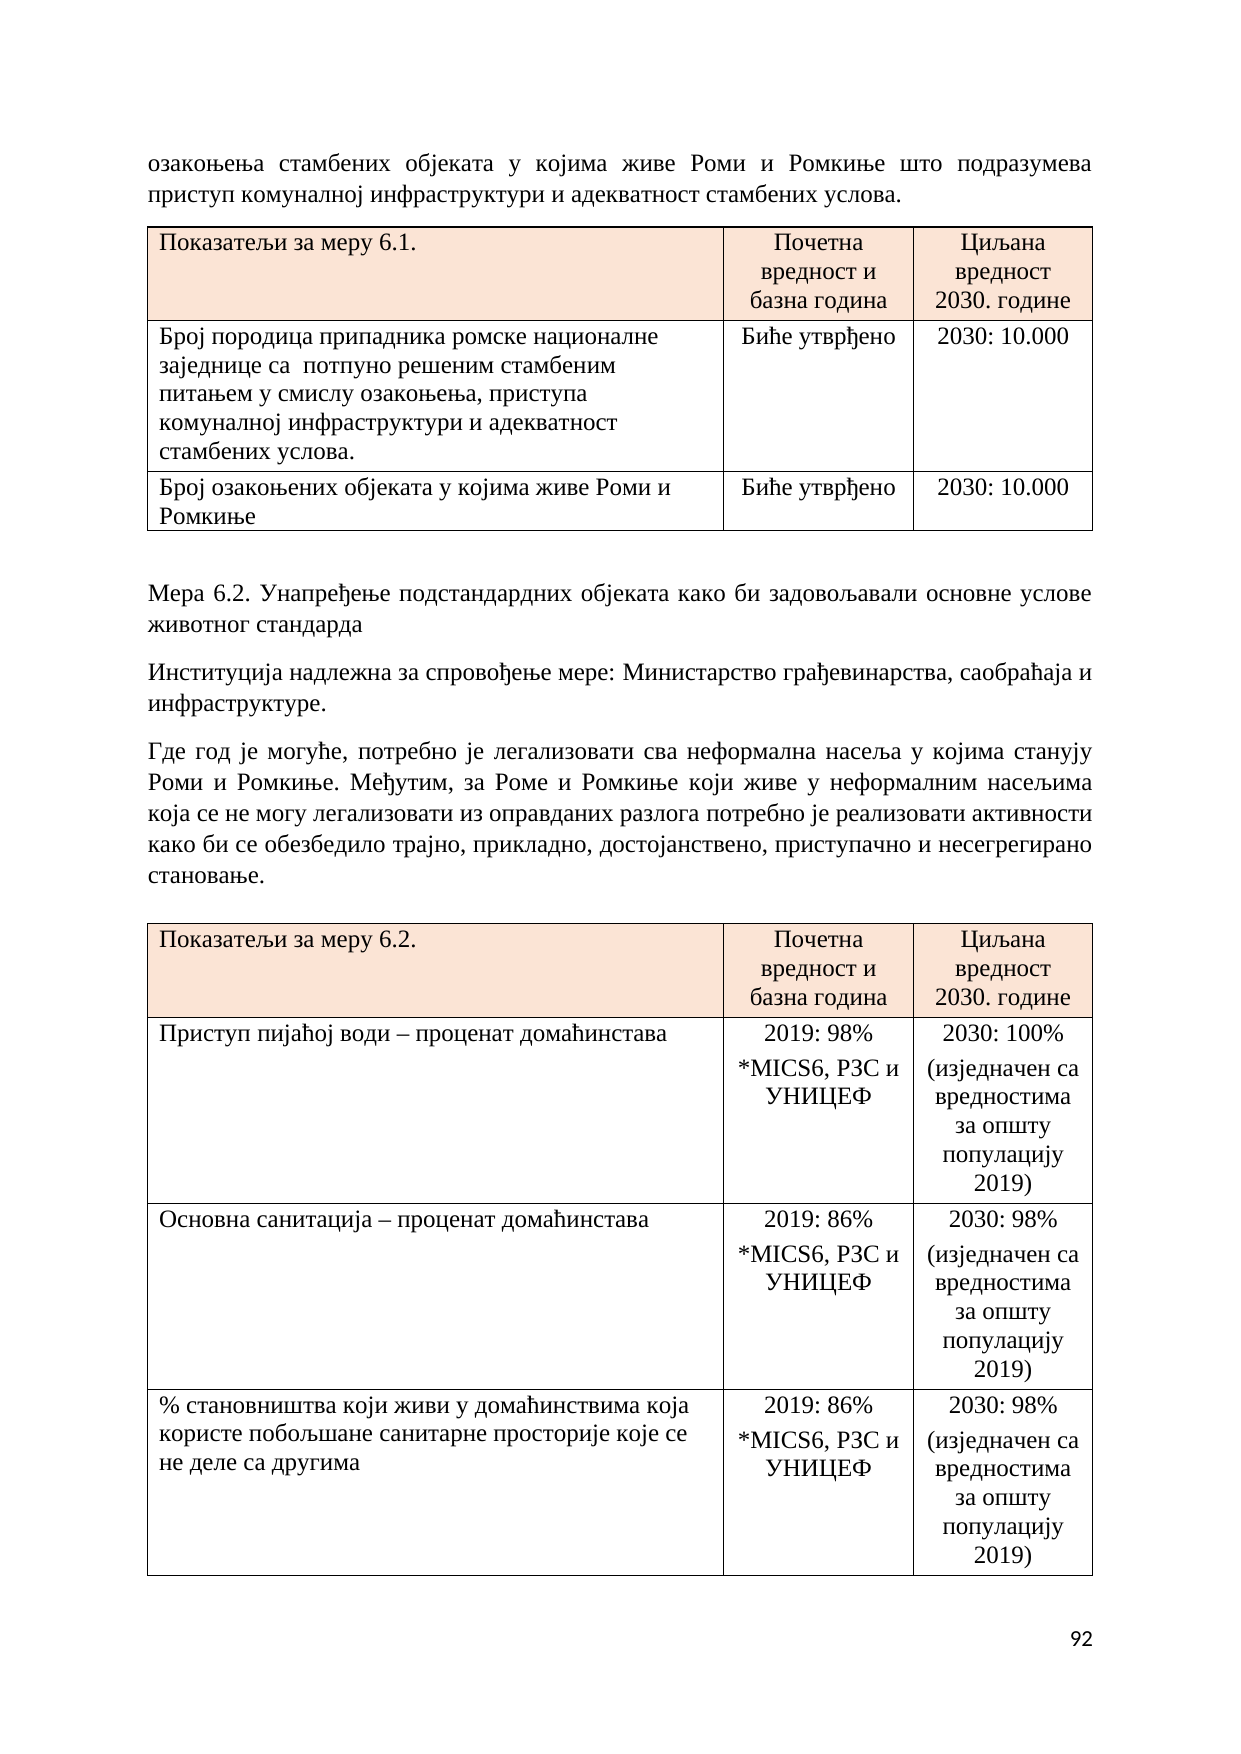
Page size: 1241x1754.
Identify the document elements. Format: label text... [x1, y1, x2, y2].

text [148, 148, 1093, 207]
table_cell Биће утврђено [724, 472, 913, 529]
table_cell 2019: 98% *MICS6, РЗС и УНИЦЕФ [724, 1018, 913, 1203]
table_cell Основна санитација – проценат домаћинстава [148, 1204, 723, 1389]
table_header Показатељи за меру 6.2. [148, 924, 723, 1017]
table_cell Број породица припадника ромске националне заједнице са потпуно решеним стамбеним питањем у смислу озакоњења, приступа комуналној инфраструктури и адекватност стамбених услова. [148, 321, 723, 471]
table_header Почетна вредност и базна година [724, 924, 913, 1017]
table_cell % становништва који живи у домаћинствима која користе побољшане санитарне просторије које се не деле са другима [148, 1390, 723, 1575]
table_cell 2019: 86% *MICS6, РЗС и УНИЦЕФ [724, 1204, 913, 1389]
table_cell Број озакоњених објеката у којима живе Роми и Ромкиње [148, 472, 723, 529]
table_header Циљана вредност 2030. године [914, 924, 1092, 1017]
table_cell 2030: 100% (изједначен са вредностима за општу популацију 2019) [914, 1018, 1092, 1203]
table_cell 2030: 10.000 [914, 472, 1092, 529]
text Институција надлежна за спровођење мере: Министарство грађевинарства, саобраћаја и инфраструктуре. [148, 657, 1093, 717]
table_cell 2019: 86% *MICS6, РЗС и УНИЦЕФ [724, 1390, 913, 1575]
table_header Почетна вредност и базна година [724, 228, 913, 320]
table_cell Биће утврђено [724, 321, 913, 471]
table_cell 2030: 98% (изједначен са вредностима за општу популацију 2019) [914, 1204, 1092, 1389]
table_cell 2030: 98% (изједначен са вредностима за општу популацију 2019) [914, 1390, 1092, 1575]
table_header Показатељи за меру 6.1. [148, 228, 723, 320]
table_cell 2030: 10.000 [914, 321, 1092, 471]
table_cell Приступ пијаћој води – проценат домаћинстава [148, 1018, 723, 1203]
table_header Циљана вредност 2030. године [914, 228, 1092, 320]
text Мера 6.2. Унапређење подстандардних објеката како би задовољавали основне услове животног стандарда [148, 578, 1093, 638]
text Где год је могуће, потребно је легализовати сва неформална насеља у којима станују Роми и Ромкиње. Међутим, за Роме и Ромкиње који живе у неформалним насељима која се не могу легализовати из оправданих разлога потребно је реализовати активности како би се обезбедило трајно, прикладно, достојанствено, приступачно и несегрегирано становање. [148, 736, 1093, 889]
